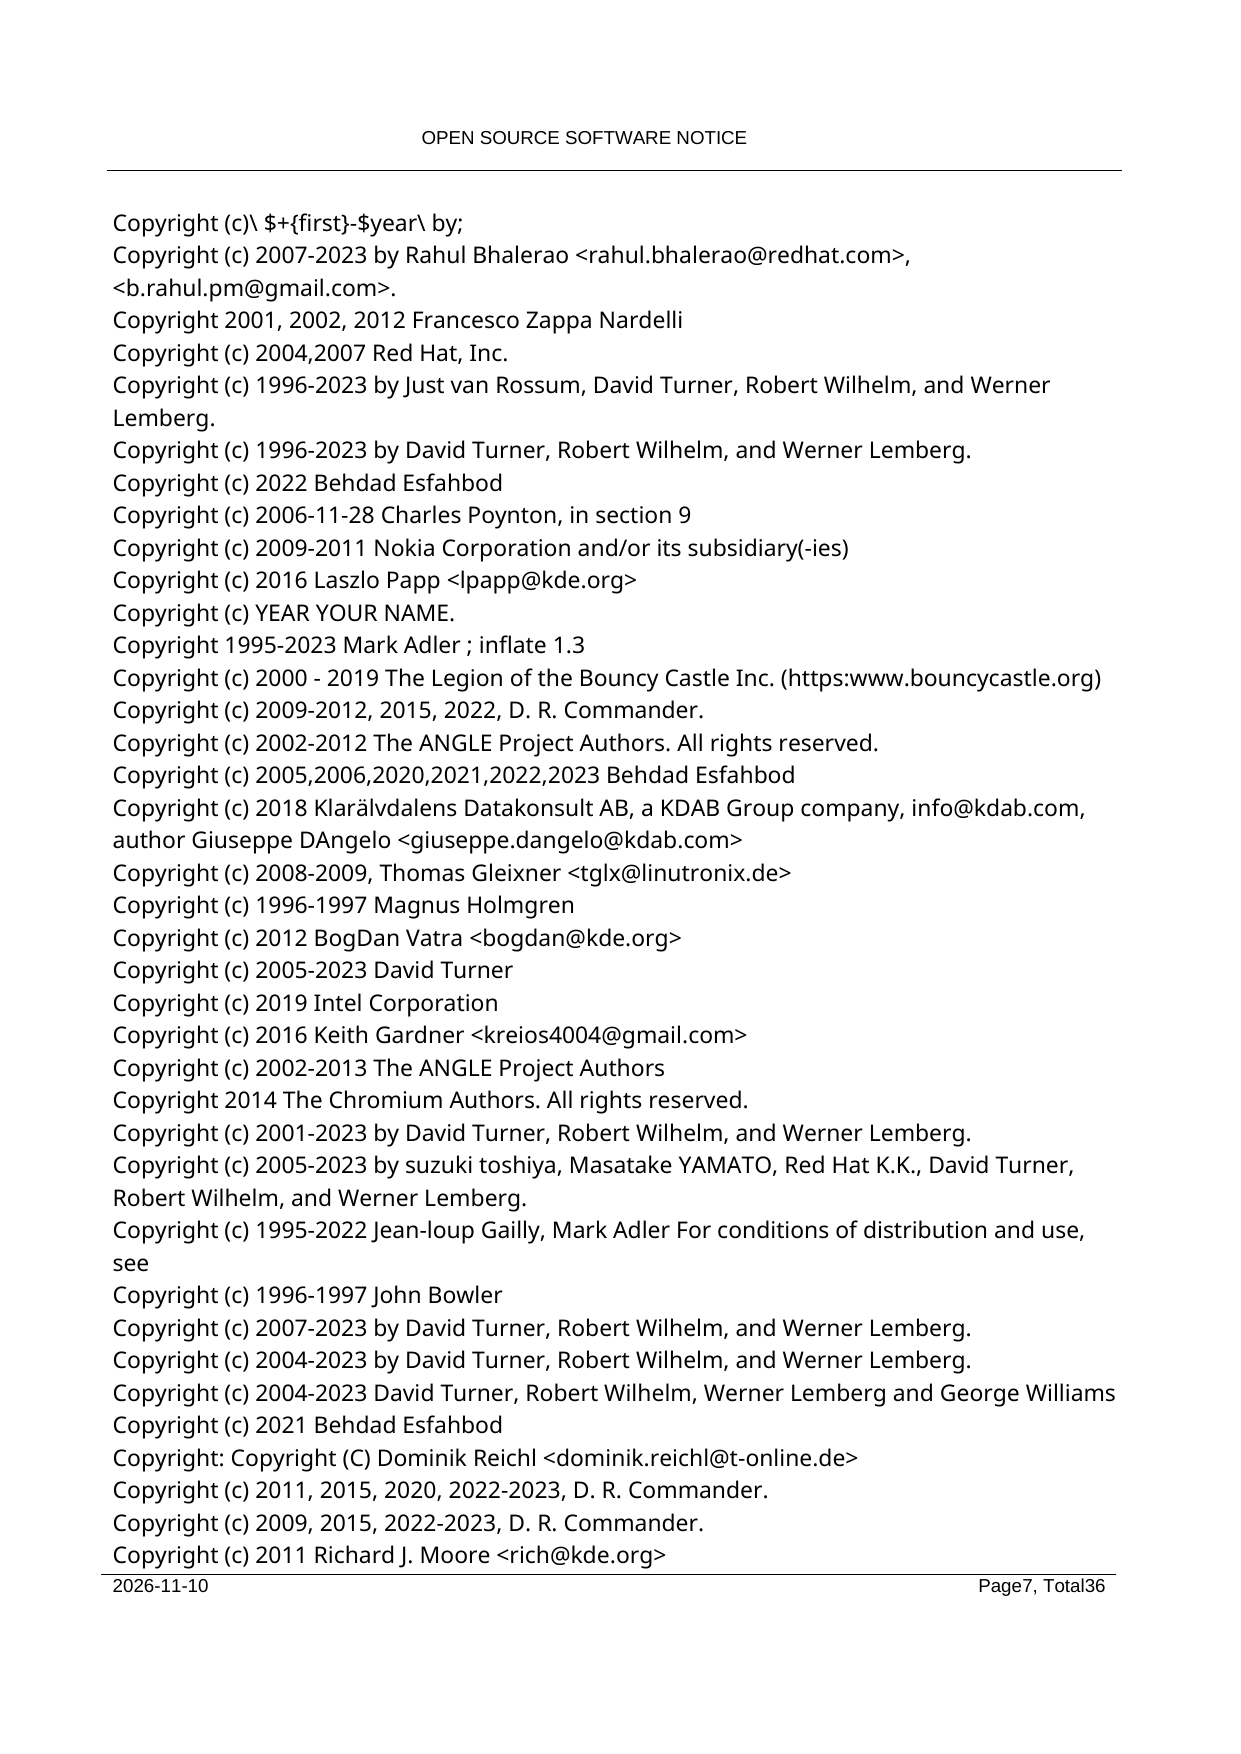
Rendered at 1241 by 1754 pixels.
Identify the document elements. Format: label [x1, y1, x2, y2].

text [112, 206, 1128, 1571]
